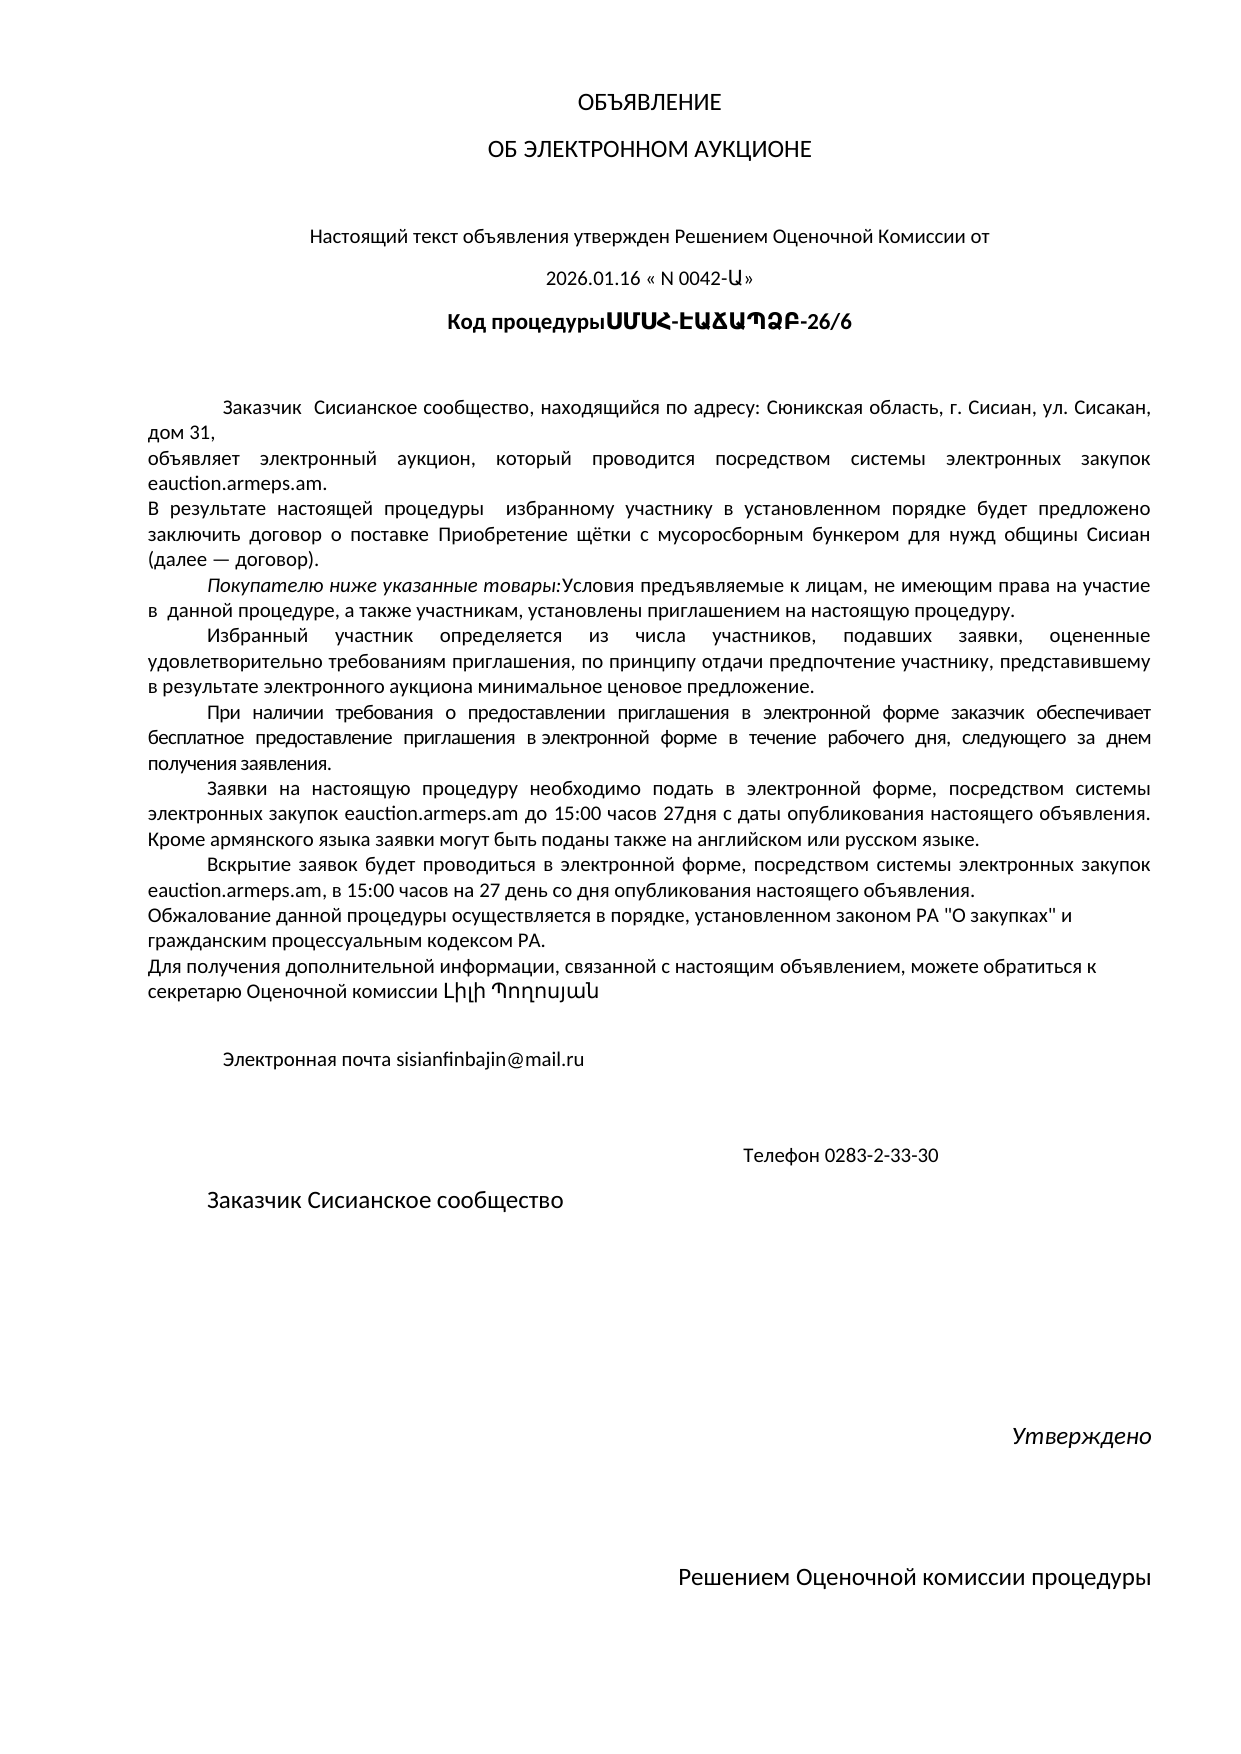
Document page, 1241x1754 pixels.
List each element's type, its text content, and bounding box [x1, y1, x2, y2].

text Вскрытие заявок будет проводиться в электронной форме, посредством системы электронных закупок eauction.armeps.am, в 15:00 часов на 27 день со дня опубликования настоящего объявления. [148, 851, 1152, 902]
text ОБЪЯВЛЕНИЕ [148, 86, 1152, 117]
text Заказчик Сисианское сообщество, находящийся по адресу: Сюникская область, г. Сисиан, ул. Сисакан, дом 31, [148, 394, 1152, 445]
text При наличии требования о предоставлении приглашения в электронной форме заказчик обеспечивает бесплатное предоставление приглашения в электронной форме в течение рабочего дня, следующего за днем получения заявления. [148, 699, 1152, 775]
text В результате настоящей процедуры избранному участнику в установленном порядке будет предложено заключить договор о поставке Приобретение щётки с мусоросборным бункером для нужд общины Сисиан (далее — договор). [148, 496, 1152, 572]
text ОБ ЭЛЕКТРОННОМ АУКЦИОНЕ [148, 134, 1152, 164]
text Утверждено [148, 1420, 1152, 1450]
text Избранный участник определяется из числа участников, подавших заявки, оцененные удовлетворительно требованиям приглашения, по принципу отдачи предпочтение участнику, представившему в результате электронного аукциона минимальное ценовое предложение. [148, 623, 1152, 699]
text объявляет электронный аукцион, который проводится посредством системы электронных закупок eauction.armeps.am. [148, 445, 1152, 496]
text Решением Оценочной комиссии процедуры [148, 1561, 1152, 1592]
text Электронная почта sisianfinbajin@mail.ru [148, 1046, 1152, 1071]
text Настоящий текст объявления утвержден Решением Оценочной Комиссии от [148, 223, 1152, 248]
text Заказчик Сисианское сообщество [148, 1184, 1152, 1214]
text Телефон 0283-2-33-30 [325, 1088, 1152, 1167]
text Обжалование данной процедуры осуществляется в порядке, установленном законом РА "О закупках" и гражданским процессуальным кодексом РА. [148, 902, 1152, 953]
text Код процедурыՍՄՍՀ-ԷԱՃԱՊՁԲ-26/6 [148, 307, 1152, 335]
text Заявки на настоящую процедуру необходимо подать в электронной форме, посредством системы электронных закупок eauction.armeps.am до 15:00 часов 27дня с даты опубликования настоящего объявления. Кроме армянского языка заявки могут быть поданы также на английском или русском языке. [148, 775, 1152, 851]
text 2026.01.16 « N 0042-Ա» [148, 265, 1152, 290]
text Покупателю ниже указанные товары:Условия предъявляемые к лицам, не имеющим права на участие в данной процедуре, а также участникам, установлены приглашением на настоящую процедуру. [148, 572, 1152, 623]
text Для получения дополнительной информации, связанной с настоящим объявлением, можете обратиться к секретарю Оценочной комиссии Լիլի Պողոսյան [148, 953, 1152, 1004]
